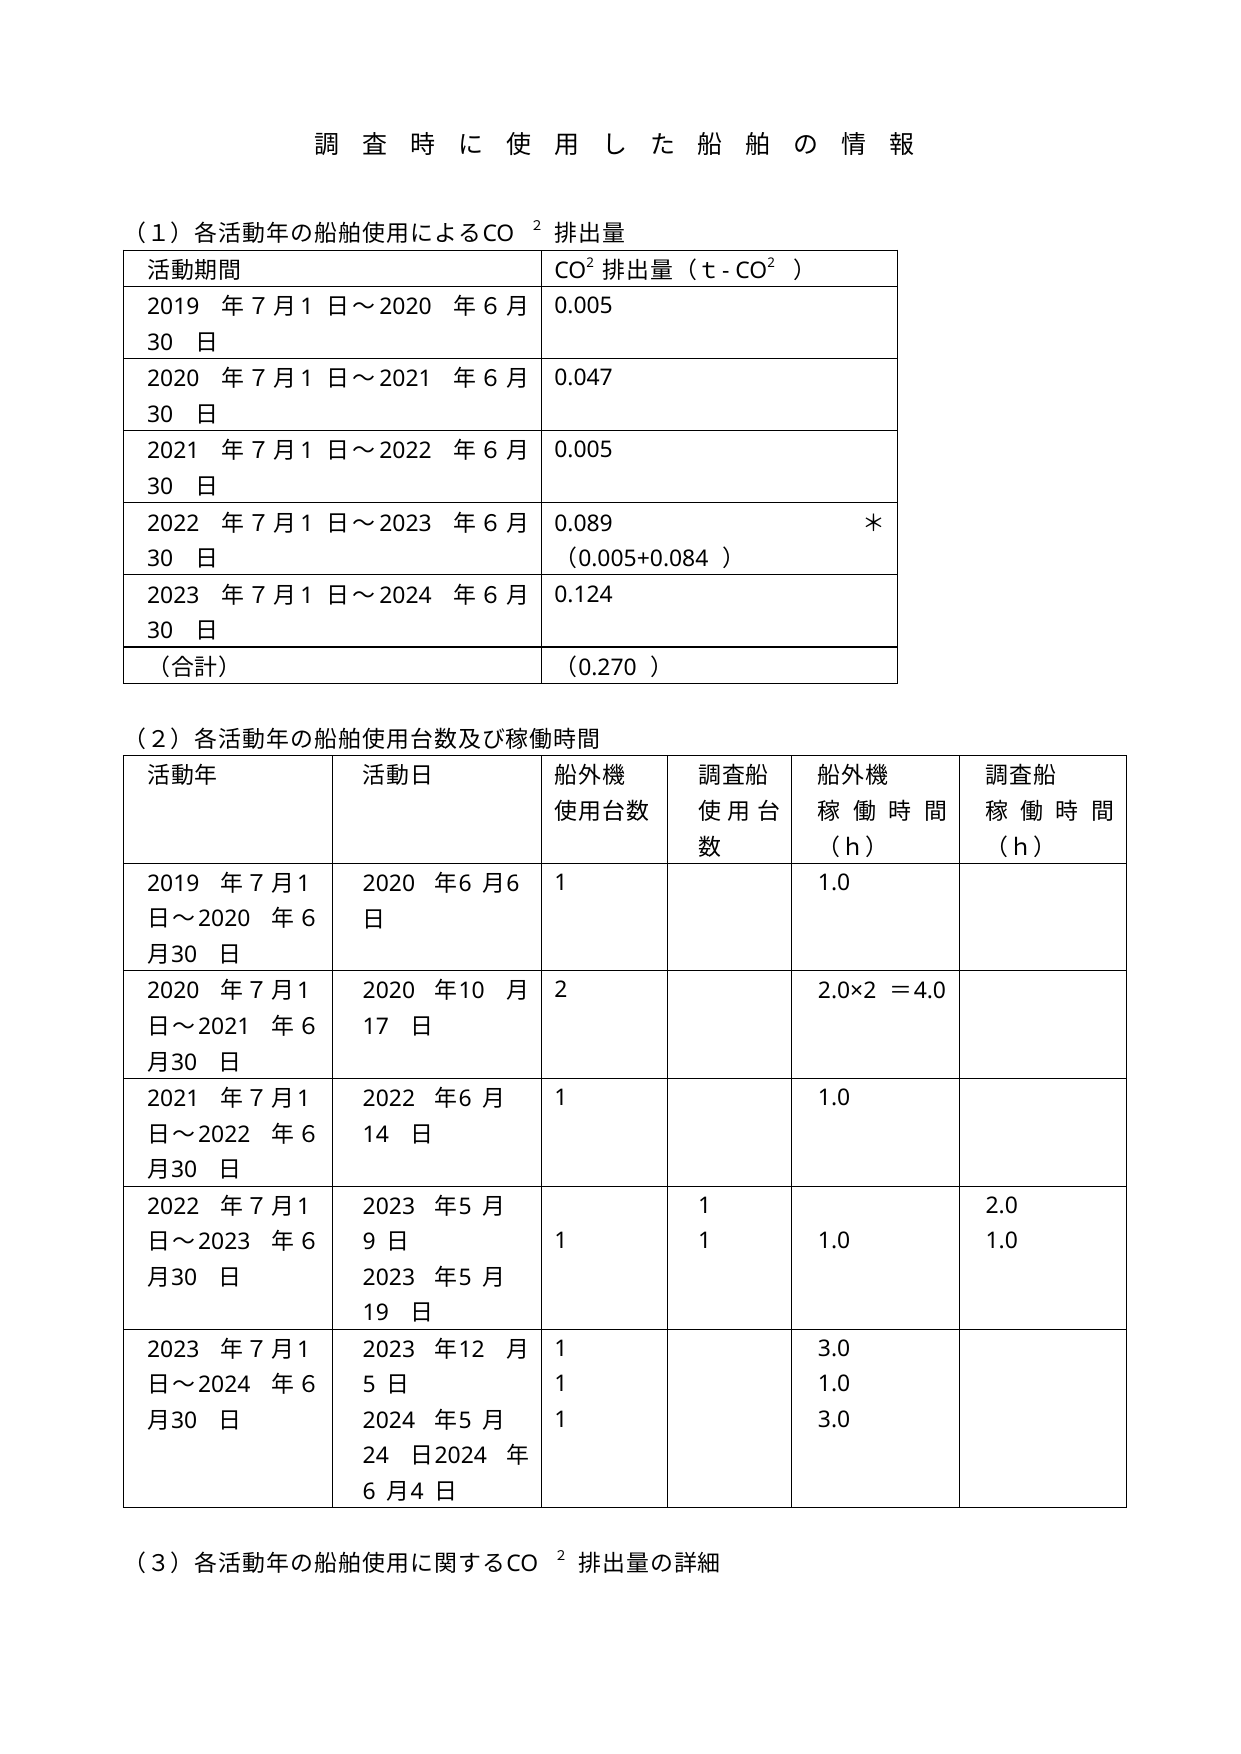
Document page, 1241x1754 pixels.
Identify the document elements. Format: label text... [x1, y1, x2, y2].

table_cell 2023年７月1日～2024年６月30日 [124, 575, 541, 646]
table_cell 2022年７月1日～2023年６月30日 [124, 1187, 332, 1329]
table_cell [668, 1330, 791, 1507]
text （１）各活動年の船舶使用によるCO２排出量 [123, 214, 1129, 249]
table_cell 2019年７月1日～2020年６月30日 [124, 287, 541, 358]
table_cell 1 [542, 864, 667, 970]
table_cell 0.047 [542, 359, 897, 430]
table_cell 0.089 ＊（0.005+0.084） [542, 503, 897, 574]
table_cell 0.124 [542, 575, 897, 646]
table_cell 1 1 1 [542, 1330, 667, 1507]
table_cell 2022年6月14日 [333, 1079, 541, 1186]
table_cell 2020年10月17日 [333, 971, 541, 1078]
table_cell 2020年７月1日～2021年６月30日 [124, 359, 541, 430]
table_header 調査船 稼働時間（ｈ） [960, 756, 1126, 863]
table_cell 1.0 [792, 864, 959, 970]
table_cell 1.0 [792, 1187, 959, 1329]
table_header 活動年 [124, 756, 332, 863]
table_cell 0.005 [542, 287, 897, 358]
table_cell 1.0 [792, 1079, 959, 1186]
table_header 活動期間 [124, 251, 541, 286]
table_cell [960, 864, 1126, 970]
table_cell 2020年７月1日～2021年６月30日 [124, 971, 332, 1078]
table_cell [960, 1079, 1126, 1186]
table_header 調査船 使用台数 [668, 756, 791, 863]
table_cell 0.005 [542, 431, 897, 502]
table_cell 2023年12月 5日 2024年5月24日2024年6月4日 [333, 1330, 541, 1507]
table_header 船外機 稼働時間（ｈ） [792, 756, 959, 863]
table_cell [960, 971, 1126, 1078]
table_header 活動日 [333, 756, 541, 863]
table_cell 2020年6月6日 [333, 864, 541, 970]
table_cell 2021年７月1日～2022年６月30日 [124, 431, 541, 502]
table_cell 2021年７月1日～2022年６月30日 [124, 1079, 332, 1186]
table_cell （合計） [124, 648, 541, 683]
table_cell （0.270） [542, 648, 897, 683]
table_cell 1 [542, 1079, 667, 1186]
table_cell 2023年７月1日～2024年６月30日 [124, 1330, 332, 1507]
table_header 船外機 使用台数 [542, 756, 667, 863]
table_cell 1 [542, 1187, 667, 1329]
text （２）各活動年の船舶使用台数及び稼働時間 [123, 719, 1129, 755]
table_cell [668, 971, 791, 1078]
text 調査時に使用した船舶の情報 [123, 107, 1129, 178]
table_cell 2.0 1.0 [960, 1187, 1126, 1329]
table_cell [668, 1079, 791, 1186]
text （３）各活動年の船舶使用に関するCO２排出量の詳細 [123, 1544, 1129, 1579]
table_cell 2.0×2＝4.0 [792, 971, 959, 1078]
table_cell 2023年5月 9日 2023年5月 19日 [333, 1187, 541, 1329]
table_cell [960, 1330, 1126, 1507]
table_cell 1 1 [668, 1187, 791, 1329]
table_header CO2排出量（ｔ- CO2） [542, 251, 897, 286]
table_cell [668, 864, 791, 970]
table_cell 2019年７月1日～2020年６月30日 [124, 864, 332, 970]
table_cell 2 [542, 971, 667, 1078]
table_cell 2022年７月1日～2023年６月30日 [124, 503, 541, 574]
table_cell 3.0 1.0 3.0 [792, 1330, 959, 1507]
